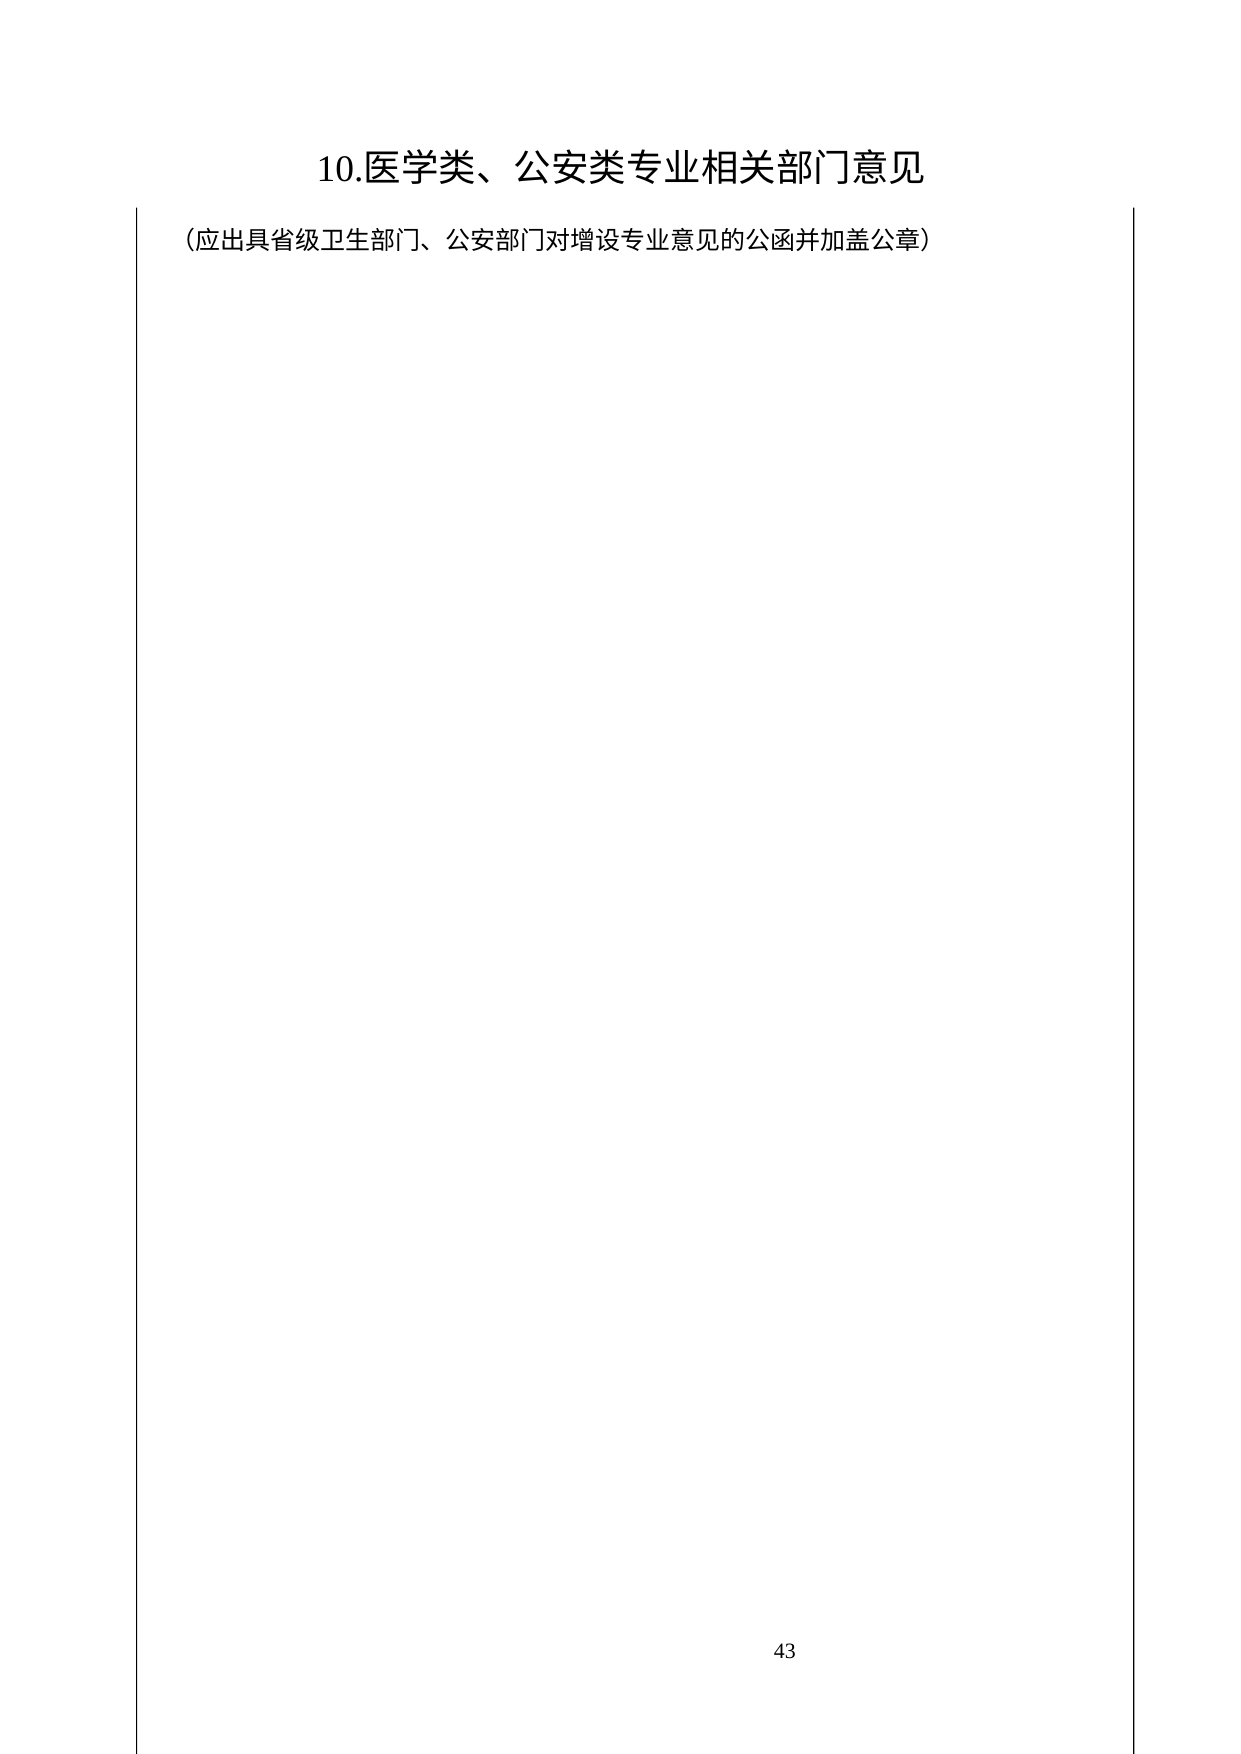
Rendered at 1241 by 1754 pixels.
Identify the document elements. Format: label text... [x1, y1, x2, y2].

text 10.医学类、公安类专业相关部门意见 [150, 148, 1092, 189]
text （应出具省级卫生部门、公安部门对增设专业意见的公函并加盖公章） [170, 220, 1092, 257]
